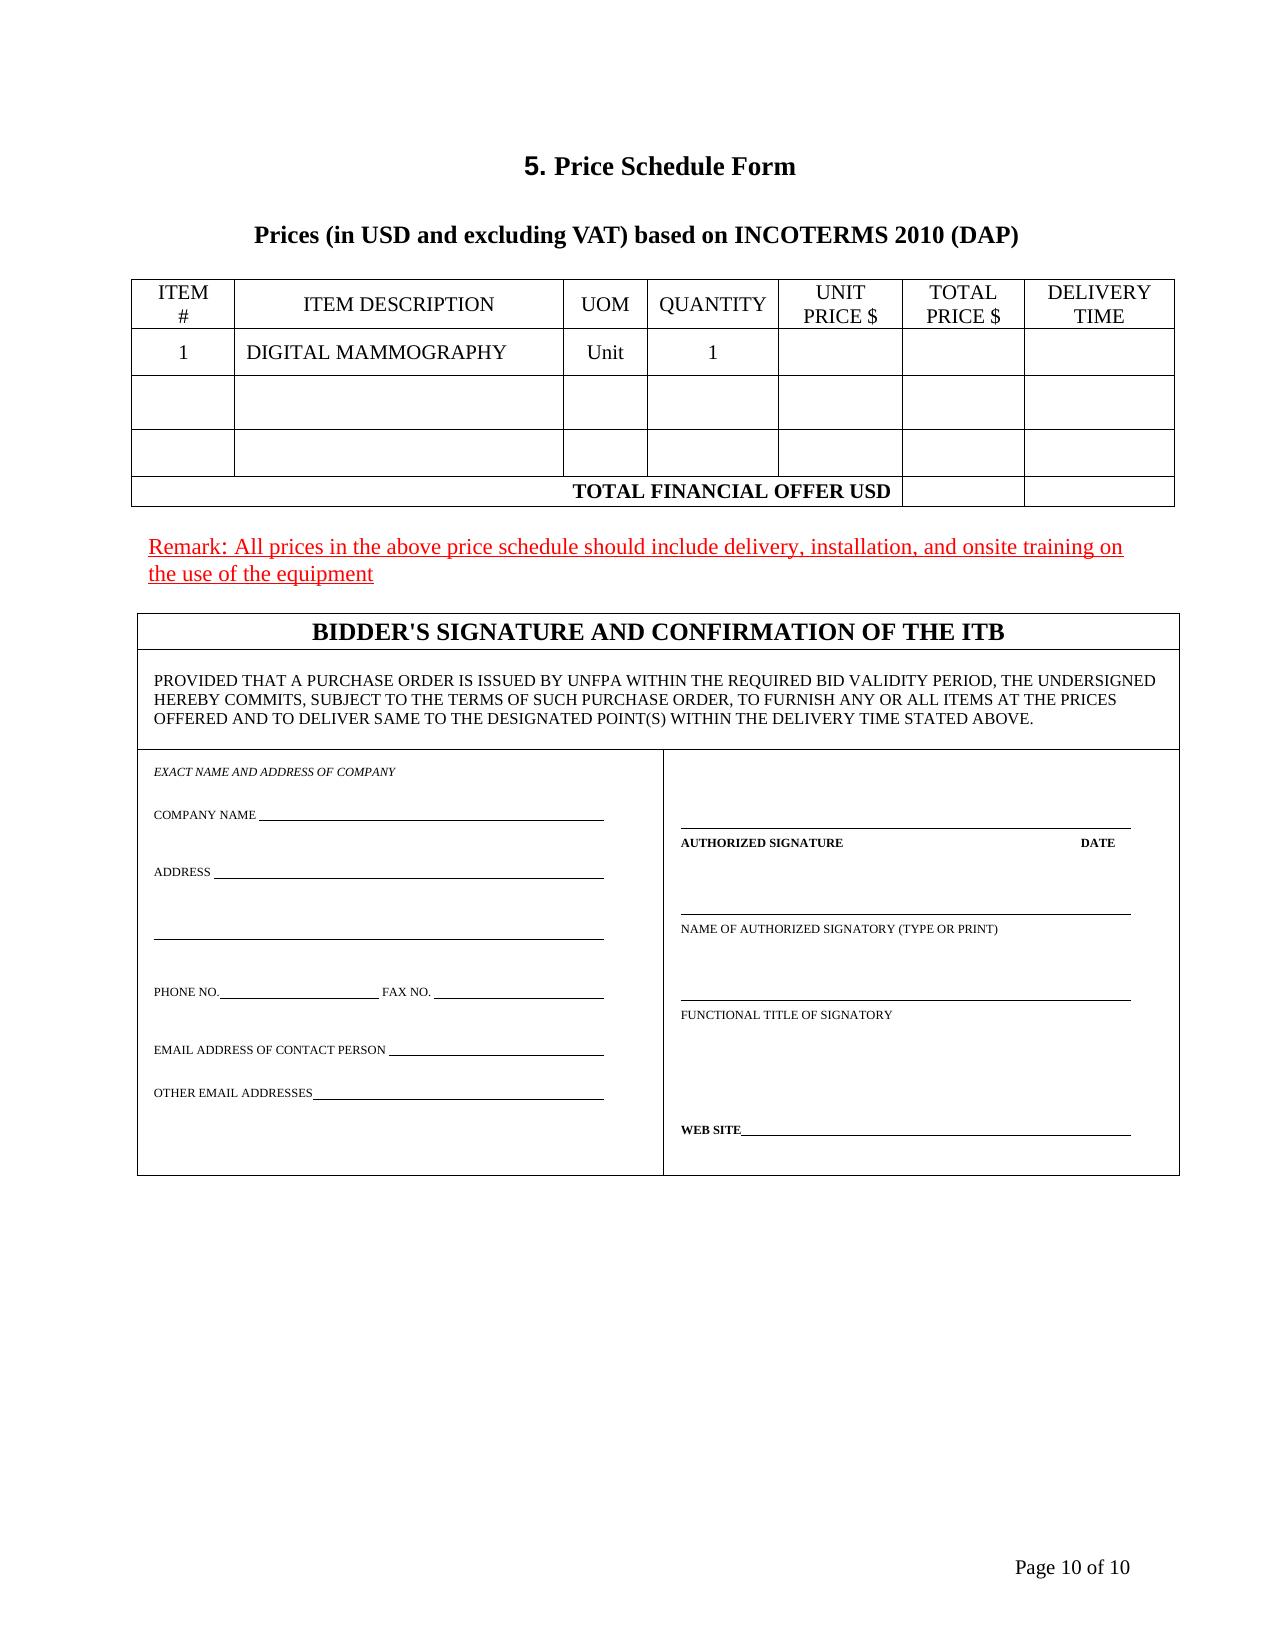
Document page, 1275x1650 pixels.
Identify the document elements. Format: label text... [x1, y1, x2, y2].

table_cell [648, 430, 778, 476]
text Remark: All prices in the above price schedule should include delivery, installation, and onsite training on the use of the equipment [148, 531, 1125, 586]
table_cell [1025, 430, 1174, 476]
table_header TOTAL PRICE $ [903, 280, 1024, 328]
table_header ITEM DESCRIPTION [235, 280, 563, 328]
subtitle 5. Price Schedule Form [195, 150, 1125, 181]
table_cell [235, 376, 563, 429]
table_cell [1025, 329, 1174, 375]
table_header UNIT PRICE $ [779, 280, 902, 328]
table_header QUANTITY [648, 280, 778, 328]
table_cell [648, 376, 778, 429]
table_cell [779, 329, 902, 375]
table_cell [903, 477, 1024, 506]
table_cell [564, 430, 647, 476]
table_cell [903, 376, 1024, 429]
table_cell EXACT NAME AND ADDRESS OF COMPANY COMPANY NAME ADDRESS PHONE NO. FAX NO. EMAIL ADDRESS OF CONTACT PERSON OTHER EMAIL ADDRESSES [138, 750, 663, 1175]
table_cell [903, 430, 1024, 476]
table_cell [1025, 477, 1174, 506]
table_cell [779, 376, 902, 429]
table_header ITEM # [132, 280, 234, 328]
table_cell [564, 376, 647, 429]
table_cell Unit [564, 329, 647, 375]
table_cell [779, 430, 902, 476]
table_cell 1 [648, 329, 778, 375]
table_cell [903, 329, 1024, 375]
table_cell DIGITAL MAMMOGRAPHY [235, 329, 563, 375]
table_cell AUTHORIZED SIGNATURE DATE NAME OF AUTHORIZED SIGNATORY (TYPE OR PRINT) FUNCTIONAL TITLE OF SIGNATORY WEB SITE [664, 750, 1179, 1175]
table_header UOM [564, 280, 647, 328]
table_cell [132, 430, 234, 476]
table_header BIDDER'S SIGNATURE AND CONFIRMATION OF THE ITB [138, 614, 1179, 649]
table_cell PROVIDED THAT A PURCHASE ORDER IS ISSUED BY UNFPA WITHIN THE REQUIRED BID VALIDITY PERIOD, THE UNDERSIGNED HEREBY COMMITS, SUBJECT TO THE TERMS OF SUCH PURCHASE ORDER, TO FURNISH ANY OR ALL ITEMS AT THE PRICES OFFERED AND TO DELIVER SAME TO THE DESIGNATED POINT(S) WITHIN THE DELIVERY TIME STATED ABOVE. [138, 650, 1179, 749]
table_cell [235, 430, 563, 476]
table_cell [132, 376, 234, 429]
table_cell TOTAL FINANCIAL OFFER USD [132, 477, 902, 506]
table_header DELIVERY TIME [1025, 280, 1174, 328]
table_cell 1 [132, 329, 234, 375]
subtitle Prices (in USD and excluding VAT) based on INCOTERMS 2010 (DAP) [148, 220, 1125, 249]
table_cell [1025, 376, 1174, 429]
